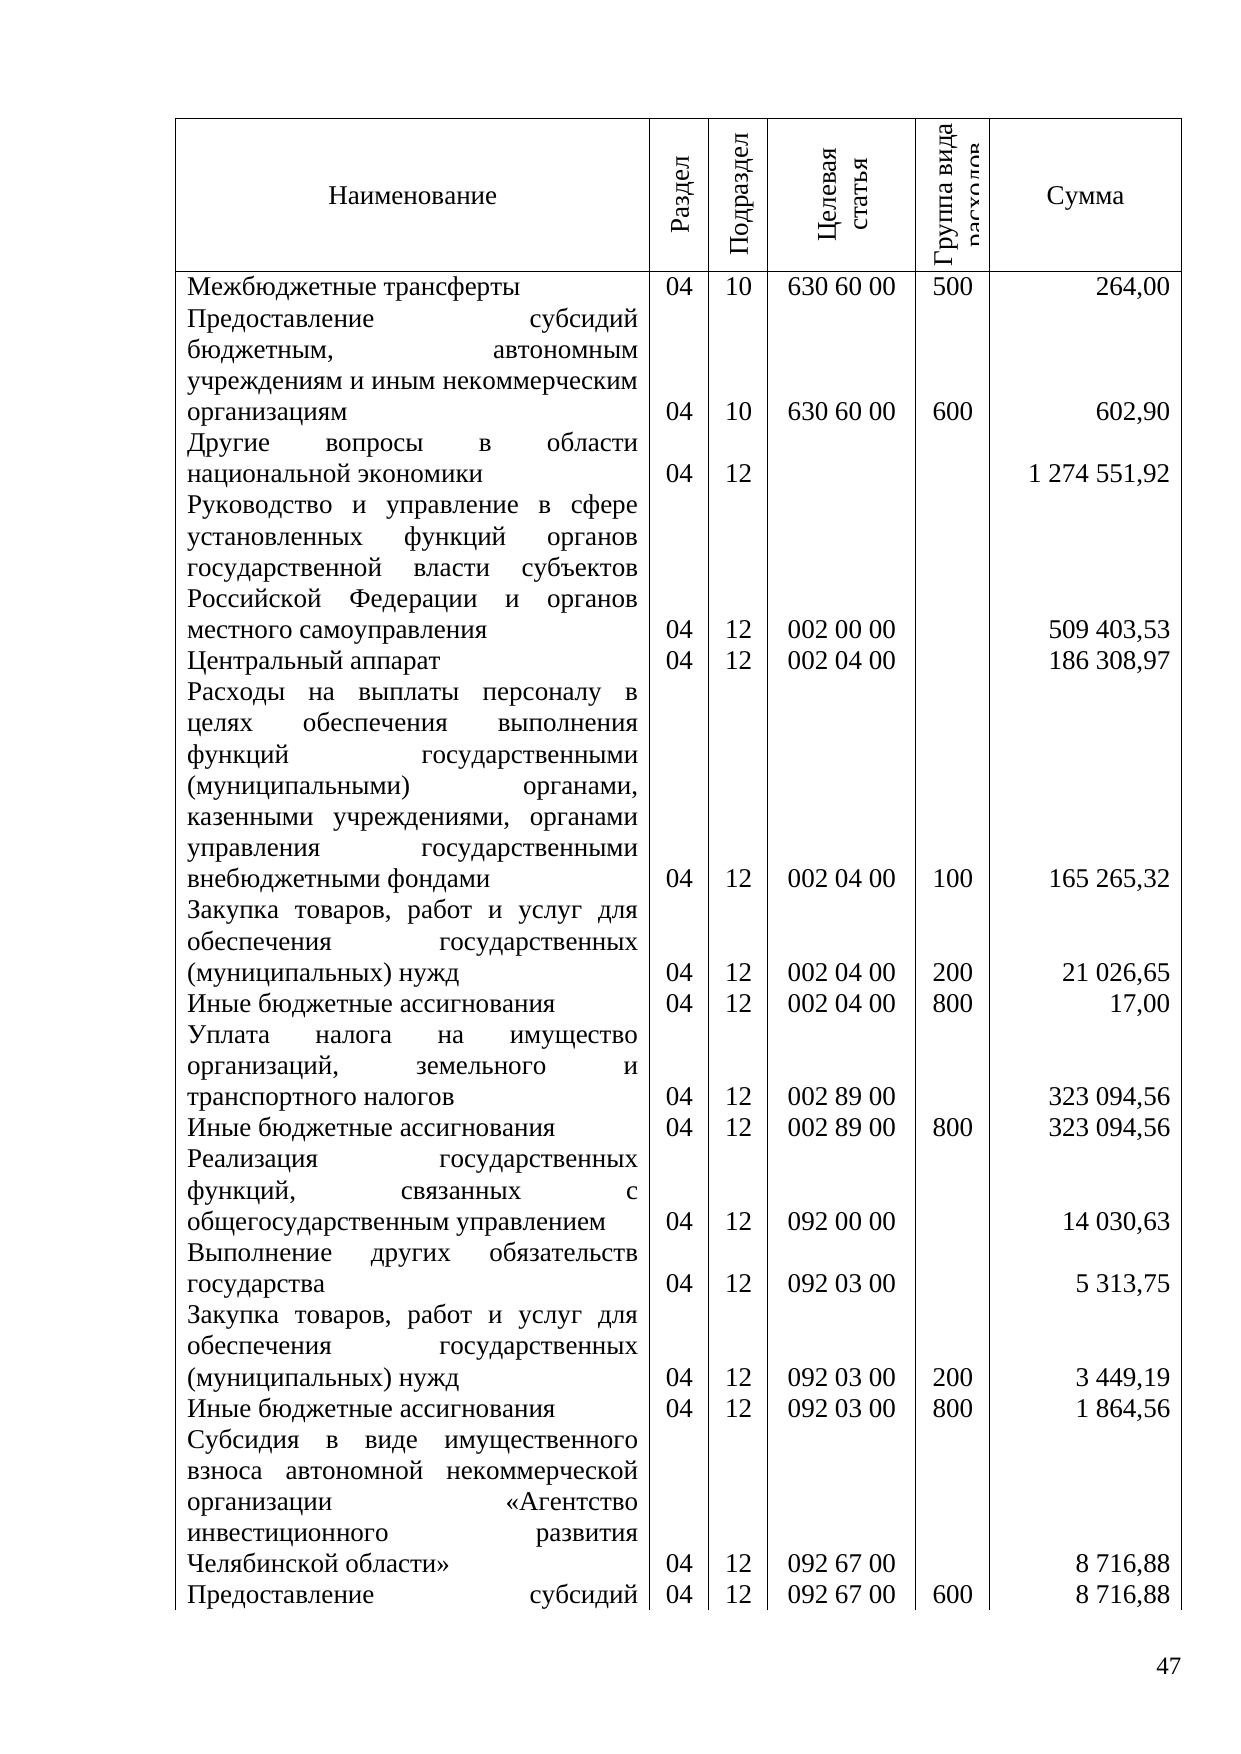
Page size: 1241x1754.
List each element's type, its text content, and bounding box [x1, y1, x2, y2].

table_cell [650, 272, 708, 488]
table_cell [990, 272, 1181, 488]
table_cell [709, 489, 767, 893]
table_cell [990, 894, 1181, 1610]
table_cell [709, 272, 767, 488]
table_header Подраздел [709, 119, 767, 271]
table_header Сумма [990, 119, 1181, 271]
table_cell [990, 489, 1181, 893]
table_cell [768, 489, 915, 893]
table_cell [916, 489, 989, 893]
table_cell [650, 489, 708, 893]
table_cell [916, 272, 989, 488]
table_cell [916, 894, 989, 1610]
table_header Наименование [176, 119, 649, 271]
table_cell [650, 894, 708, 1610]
table_header Группа вида расходов [916, 119, 989, 271]
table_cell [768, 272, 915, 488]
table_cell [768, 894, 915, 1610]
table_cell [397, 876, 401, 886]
table_header Целевая статья [768, 119, 915, 271]
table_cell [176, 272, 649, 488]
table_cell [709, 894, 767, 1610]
table_header Раздел [650, 119, 708, 271]
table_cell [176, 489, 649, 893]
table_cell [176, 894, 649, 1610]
